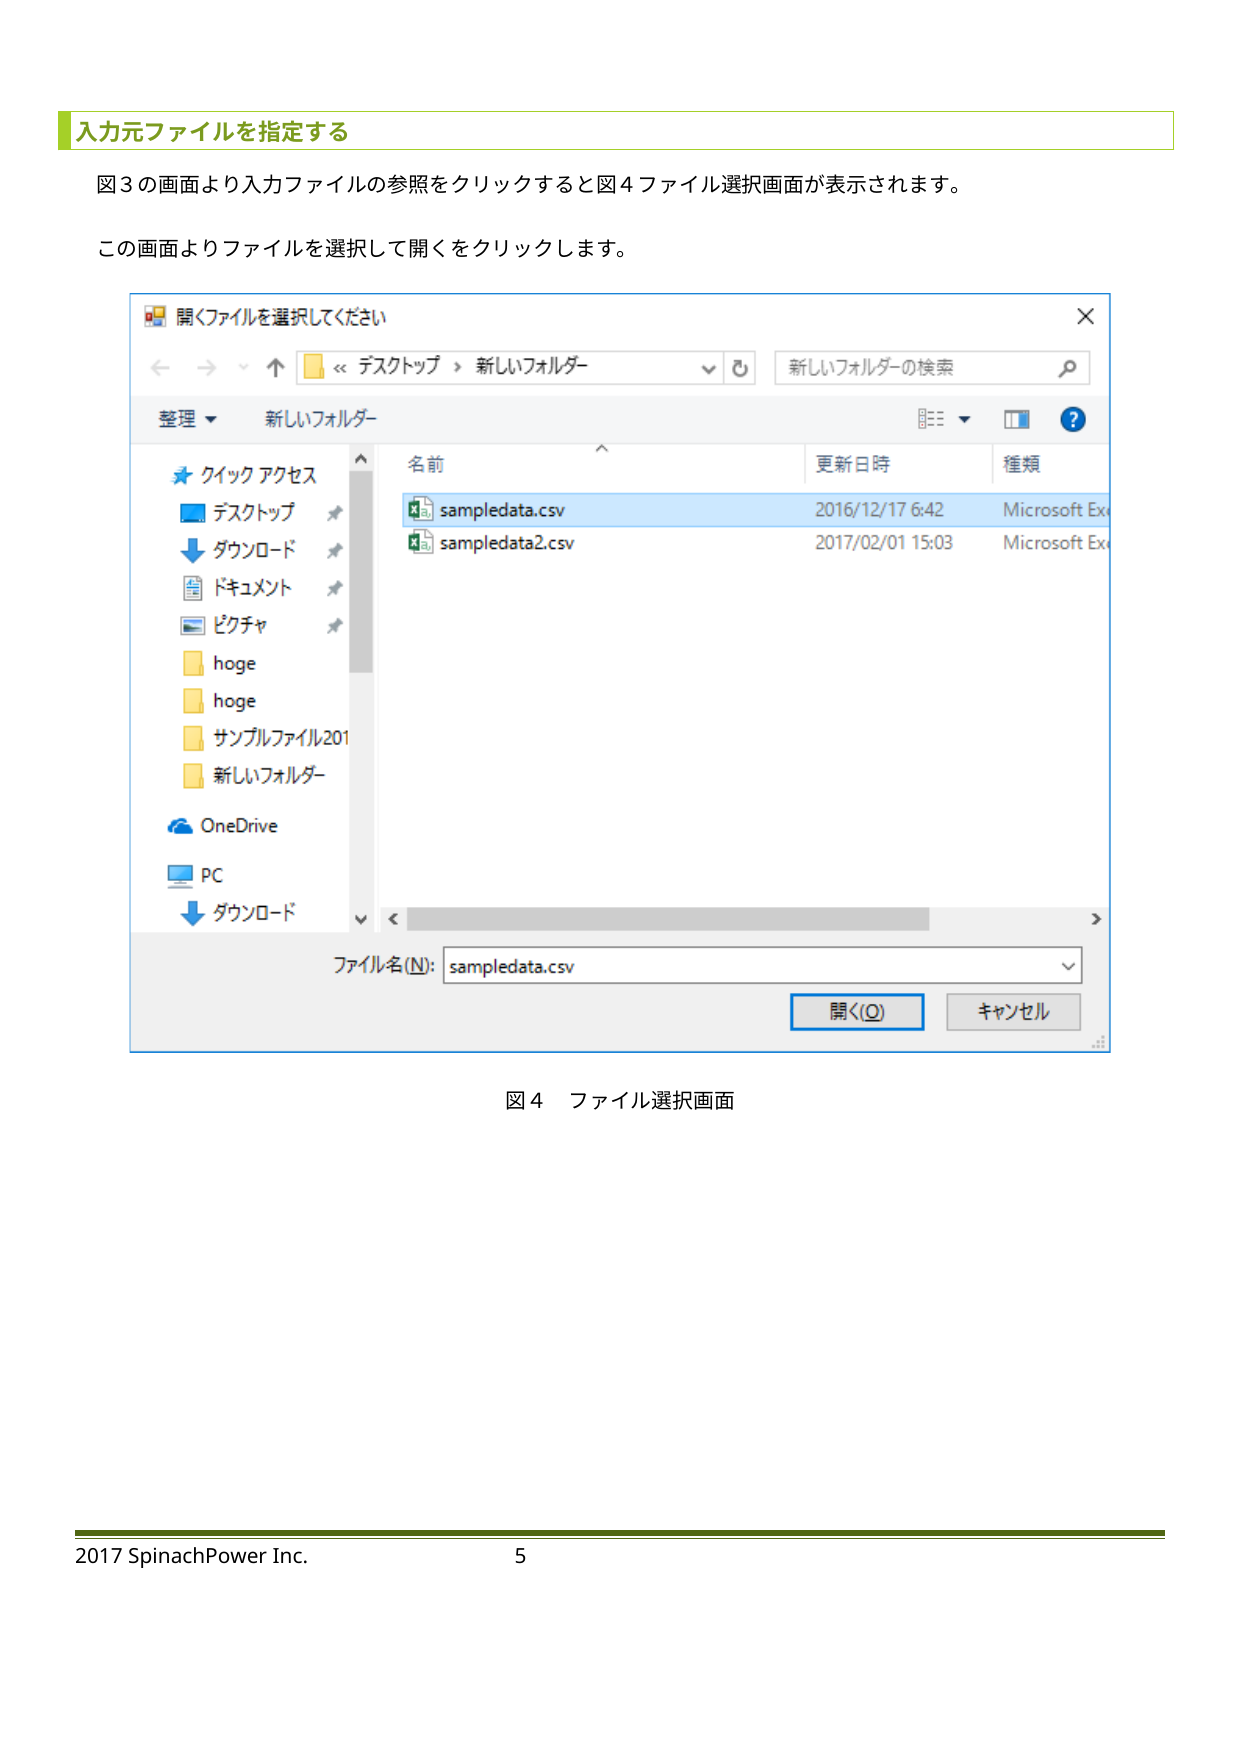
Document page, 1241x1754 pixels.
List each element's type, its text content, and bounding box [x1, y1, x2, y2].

subtitle 入力元ファイルを指定する [71, 112, 1173, 149]
text 図４ ファイル選択画面 [75, 1081, 1165, 1118]
text この画面よりファイルを選択して開くをクリックします。 [75, 229, 1165, 267]
text 図３の画面より入力ファイルの参照をクリックすると図４ファイル選択画面が表示されます。 [75, 165, 1165, 202]
picture [129, 293, 1111, 1053]
